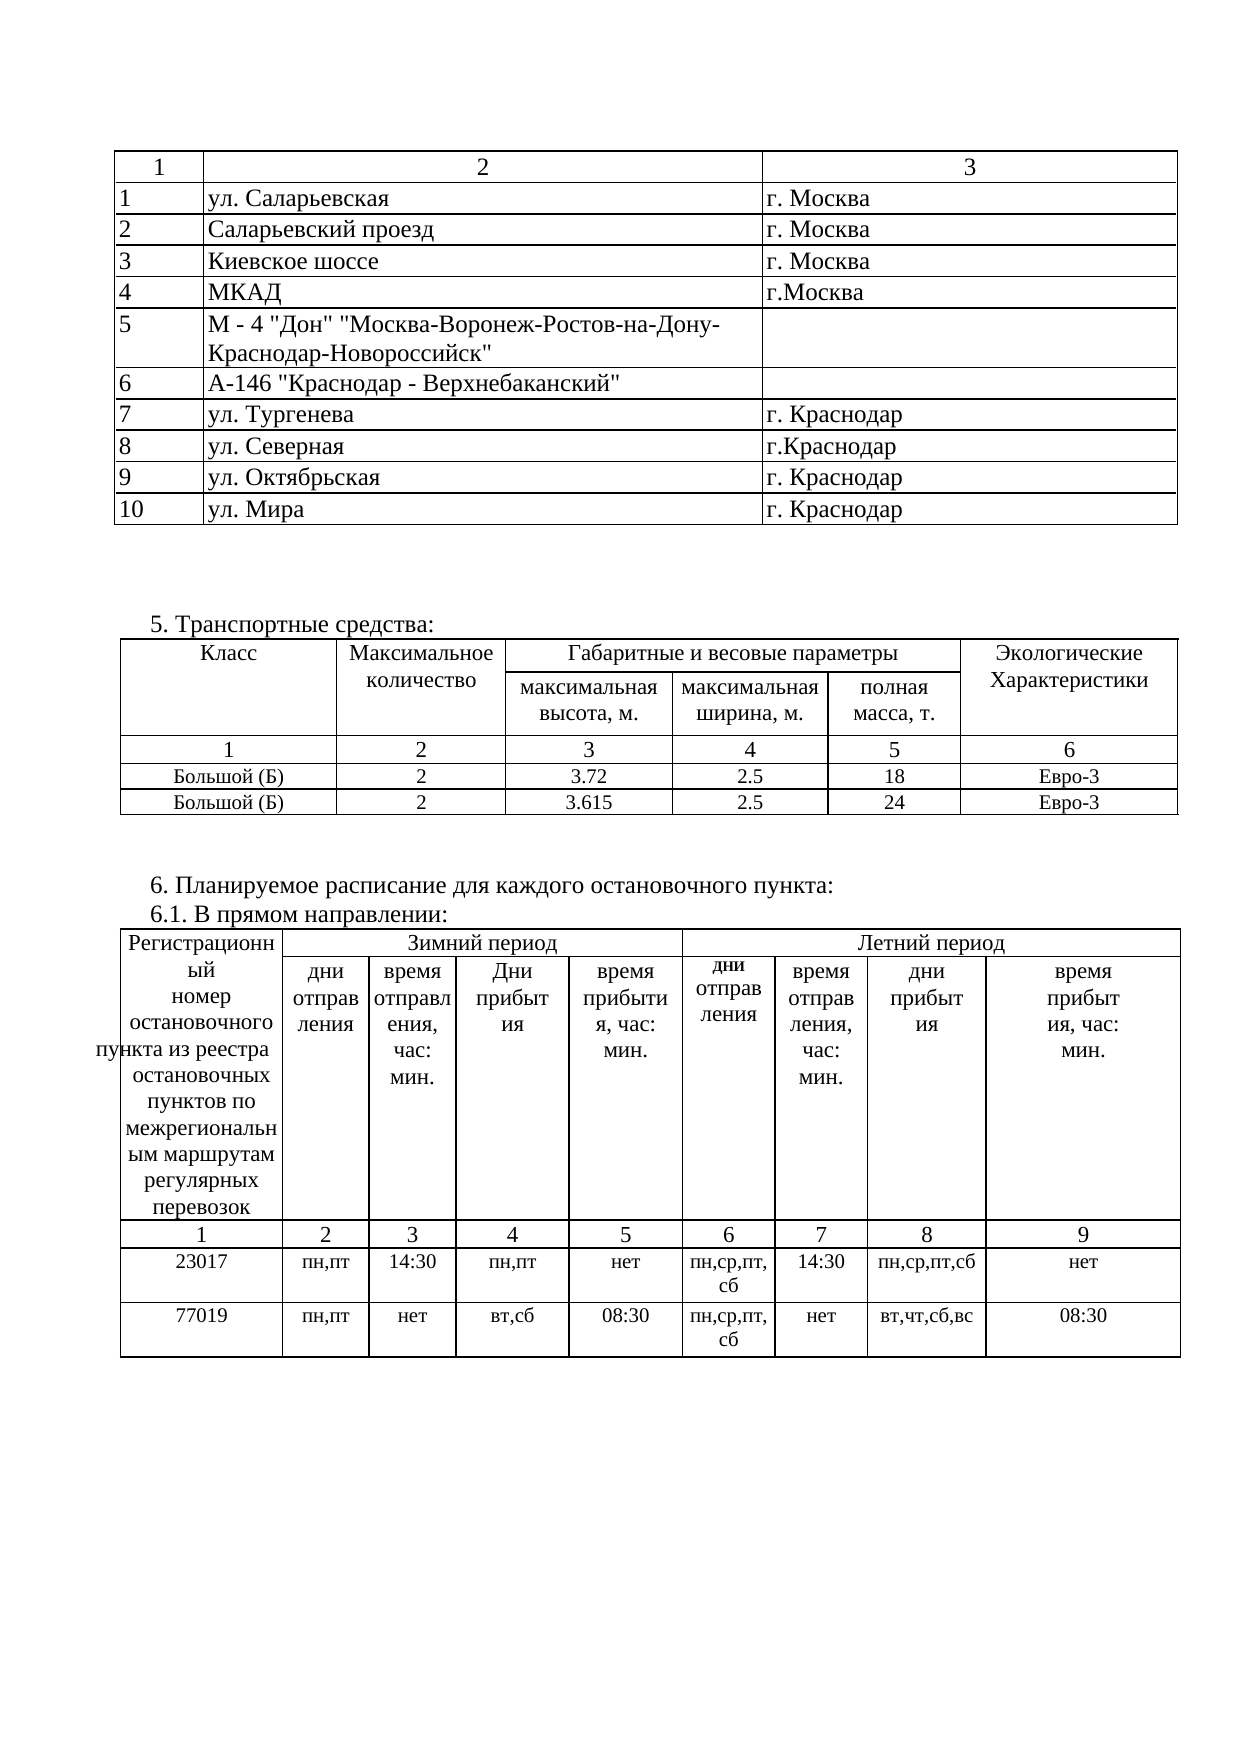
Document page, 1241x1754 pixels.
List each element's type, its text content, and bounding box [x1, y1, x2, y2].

table_cell 08:30 [987, 1303, 1180, 1356]
table_cell 7 [776, 1221, 867, 1247]
table_cell максимальная высота, м. [506, 673, 672, 734]
table_cell МКАД [204, 277, 762, 307]
table_cell 1 [121, 1221, 282, 1247]
table_header Класс [121, 640, 336, 734]
table_cell М - 4 "Дон" "Москва-Воронеж-Ростов-на-Дону-Краснодар-Новороссийск" [204, 309, 762, 366]
table_cell г. Краснодар [763, 398, 1177, 429]
table_header Летний период [683, 930, 1180, 956]
table_cell 2.5 [673, 790, 827, 814]
text 6. Планируемое расписание для каждого остановочного пункта: [150, 870, 1090, 899]
table_cell 3.72 [506, 764, 672, 788]
table_cell 6 [683, 1221, 774, 1247]
table_cell 6 [961, 736, 1177, 762]
table_cell максимальная ширина, м. [673, 673, 827, 734]
table_cell Большой (Б) [121, 790, 336, 814]
table_cell 2 [115, 214, 203, 244]
table_cell пн,пт [283, 1249, 368, 1302]
table_cell 6 [115, 368, 203, 398]
table_cell пн,пт [457, 1249, 568, 1302]
table_header Габаритные и весовые параметры [506, 640, 960, 671]
table_cell 8 [115, 430, 203, 461]
table_cell пн,ср,пт,сб [868, 1249, 985, 1302]
table_header Экологические Характеристики [961, 640, 1177, 734]
table_cell 18 [829, 764, 960, 788]
table_cell г.Краснодар [763, 429, 1177, 461]
table_cell 5 [829, 736, 960, 762]
table_cell ДНИ отправ ления [683, 957, 774, 1219]
table_cell 7 [115, 399, 203, 429]
table_cell нет [570, 1249, 682, 1302]
table_cell Саларьевский проезд [204, 215, 762, 244]
table_cell нет [776, 1303, 867, 1356]
table_cell 2 [283, 1221, 368, 1247]
table_cell время отправ ления, час: мин. [776, 957, 867, 1219]
table_header Максимальное количество [337, 640, 505, 734]
table_cell 77019 [121, 1303, 282, 1356]
table_cell время прибыт ия, час: мин. [987, 957, 1180, 1219]
table_cell 3 [506, 736, 672, 762]
table_cell нет [370, 1303, 455, 1356]
table_cell 1 [115, 183, 203, 213]
text 5. Транспортные средства: [150, 609, 1090, 638]
table_header Регистрационный номер остановочного пункта из реестра остановочных пунктов по межрегиональным маршрутам регулярных перевозок [121, 930, 282, 1219]
table_cell дни прибыт ия [868, 957, 985, 1219]
table_cell 08:30 [570, 1303, 682, 1356]
table_cell г. Москва [763, 181, 1177, 213]
table_cell 14:30 [370, 1249, 455, 1302]
table_cell 2 [337, 790, 505, 814]
table_cell 3 [115, 245, 203, 276]
table_cell г.Москва [763, 276, 1177, 307]
table_cell ул. Северная [204, 431, 762, 461]
table_cell 2 [204, 152, 762, 181]
table_cell 3 [763, 152, 1177, 181]
table_cell полная масса, т. [829, 673, 960, 734]
table_cell 9 [115, 462, 203, 492]
table_cell 4 [457, 1221, 568, 1247]
table_cell 10 [115, 493, 203, 524]
table_cell 9 [987, 1221, 1180, 1247]
table_cell дни отправ ления [283, 957, 368, 1219]
table_cell 5 [115, 308, 203, 366]
table_cell г. Краснодар [763, 492, 1177, 524]
table_cell время прибыти я, час: мин. [570, 957, 682, 1219]
table_cell Дни прибыт ия [457, 957, 568, 1219]
table_cell ул. Октябрьская [204, 462, 762, 492]
table_cell 8 [868, 1221, 985, 1247]
table_cell 14:30 [776, 1249, 867, 1302]
table_cell вт,чт,сб,вс [868, 1303, 985, 1356]
table_header Зимний период [283, 930, 682, 956]
table_cell 23017 [121, 1249, 282, 1302]
table_cell пн,ср,пт,сб [683, 1303, 774, 1356]
table_cell 5 [570, 1221, 682, 1247]
table_cell [763, 366, 1177, 398]
table_cell вт,сб [457, 1303, 568, 1356]
table_cell 2.5 [673, 764, 827, 788]
table_cell г. Москва [763, 213, 1177, 244]
table_cell А-146 "Краснодар - Верхнебаканский" [204, 368, 762, 398]
table_cell ул. Саларьевская [204, 183, 762, 213]
table_cell ул. Тургенева [204, 400, 762, 429]
table_cell 4 [673, 736, 827, 762]
table_cell Большой (Б) [121, 764, 336, 788]
table_cell пн,пт [283, 1303, 368, 1356]
table_cell 1 [121, 736, 336, 762]
table_cell 24 [829, 790, 960, 814]
table_cell время отправл ения, час: мин. [370, 957, 455, 1219]
table_cell 4 [115, 277, 203, 307]
table_cell 3.615 [506, 790, 672, 814]
table_cell нет [987, 1249, 1180, 1302]
table_cell 2 [337, 764, 505, 788]
table_cell Киевское шоссе [204, 246, 762, 276]
table_cell г. Краснодар [763, 461, 1177, 492]
table_cell г. Москва [763, 244, 1177, 276]
table_cell [763, 307, 1177, 366]
table_cell Евро-3 [961, 764, 1177, 788]
text 6.1. В прямом направлении: [150, 899, 1090, 928]
table_cell ул. Мира [204, 494, 762, 524]
table_cell 2 [337, 736, 505, 762]
table_cell Евро-3 [961, 790, 1177, 814]
table_cell 3 [370, 1221, 455, 1247]
table_cell пн,ср,пт,сб [683, 1249, 774, 1302]
table_cell 1 [115, 152, 203, 181]
